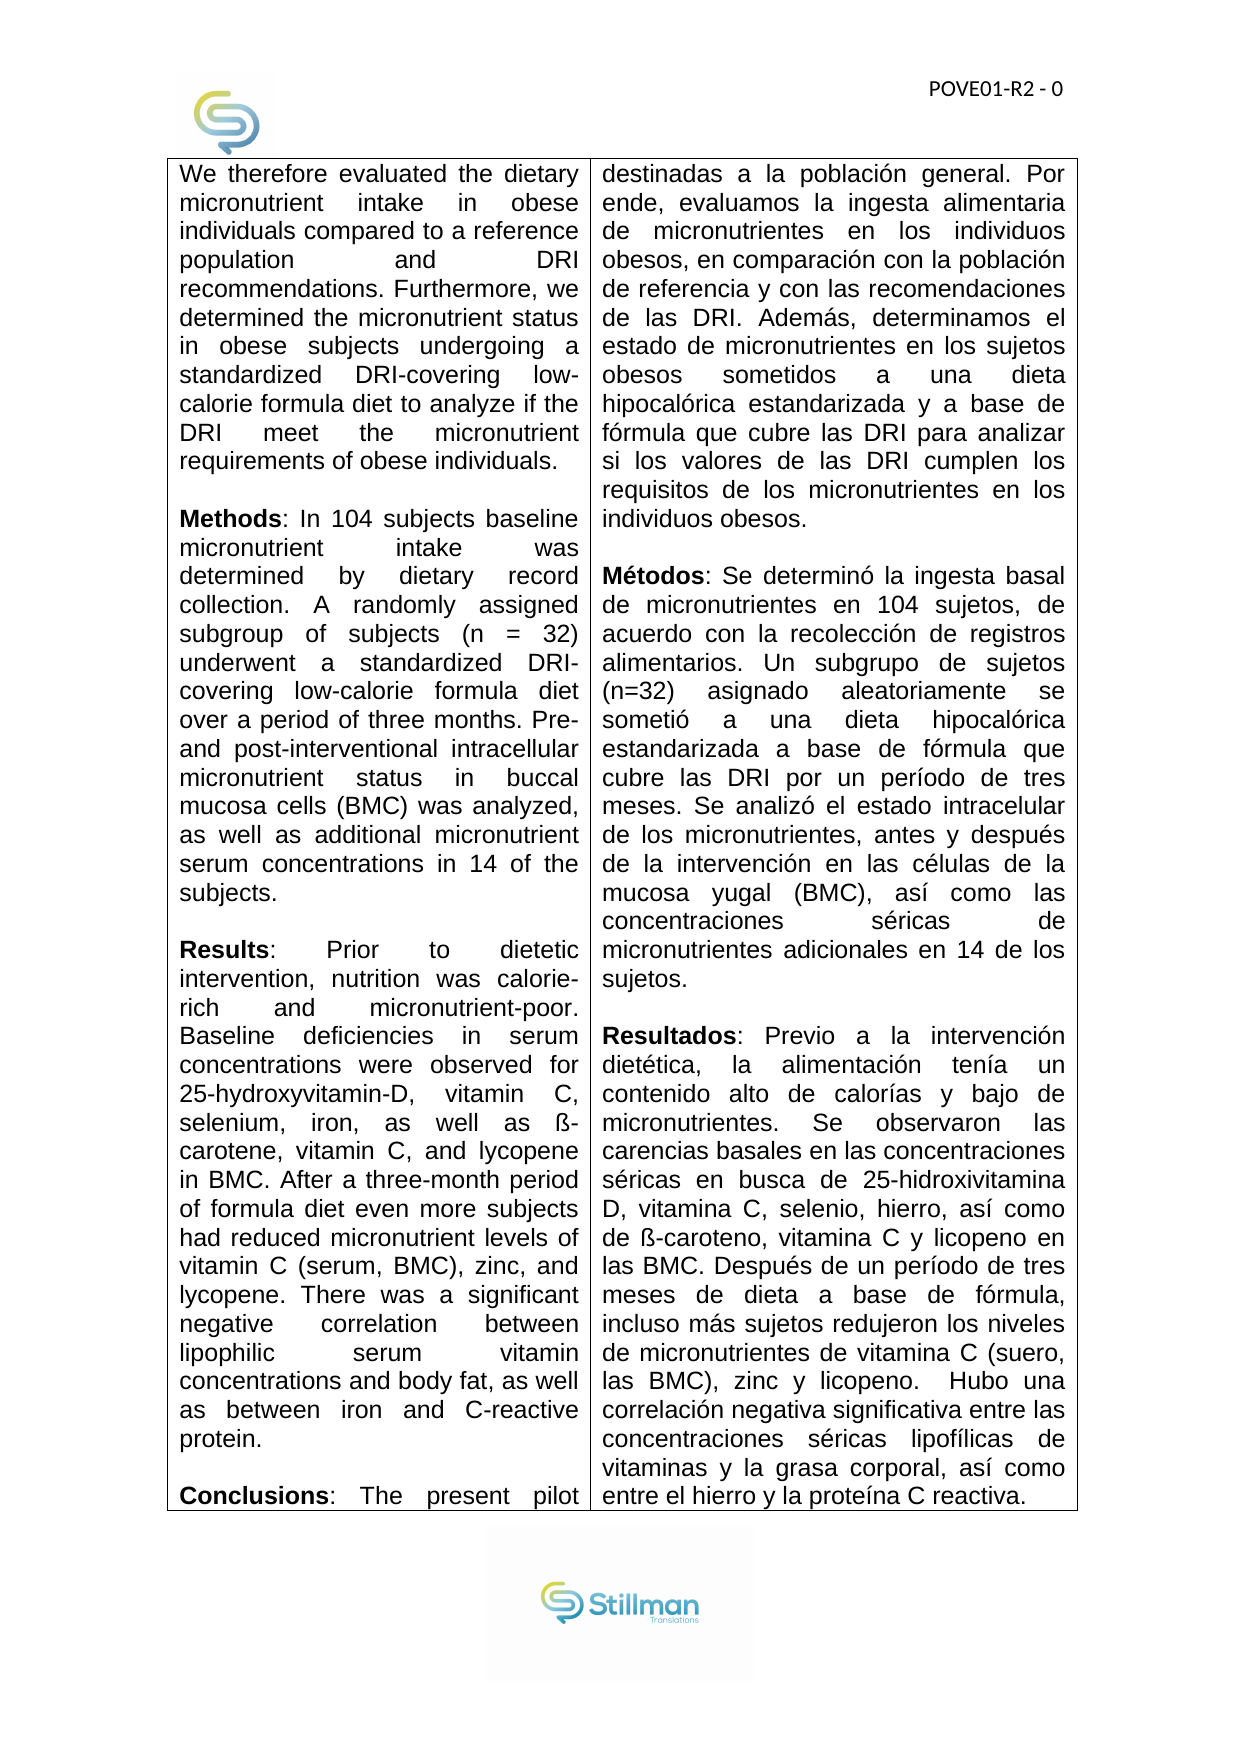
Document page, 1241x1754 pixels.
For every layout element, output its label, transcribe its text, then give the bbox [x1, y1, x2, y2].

picture [483, 1527, 757, 1681]
picture [177, 73, 276, 158]
